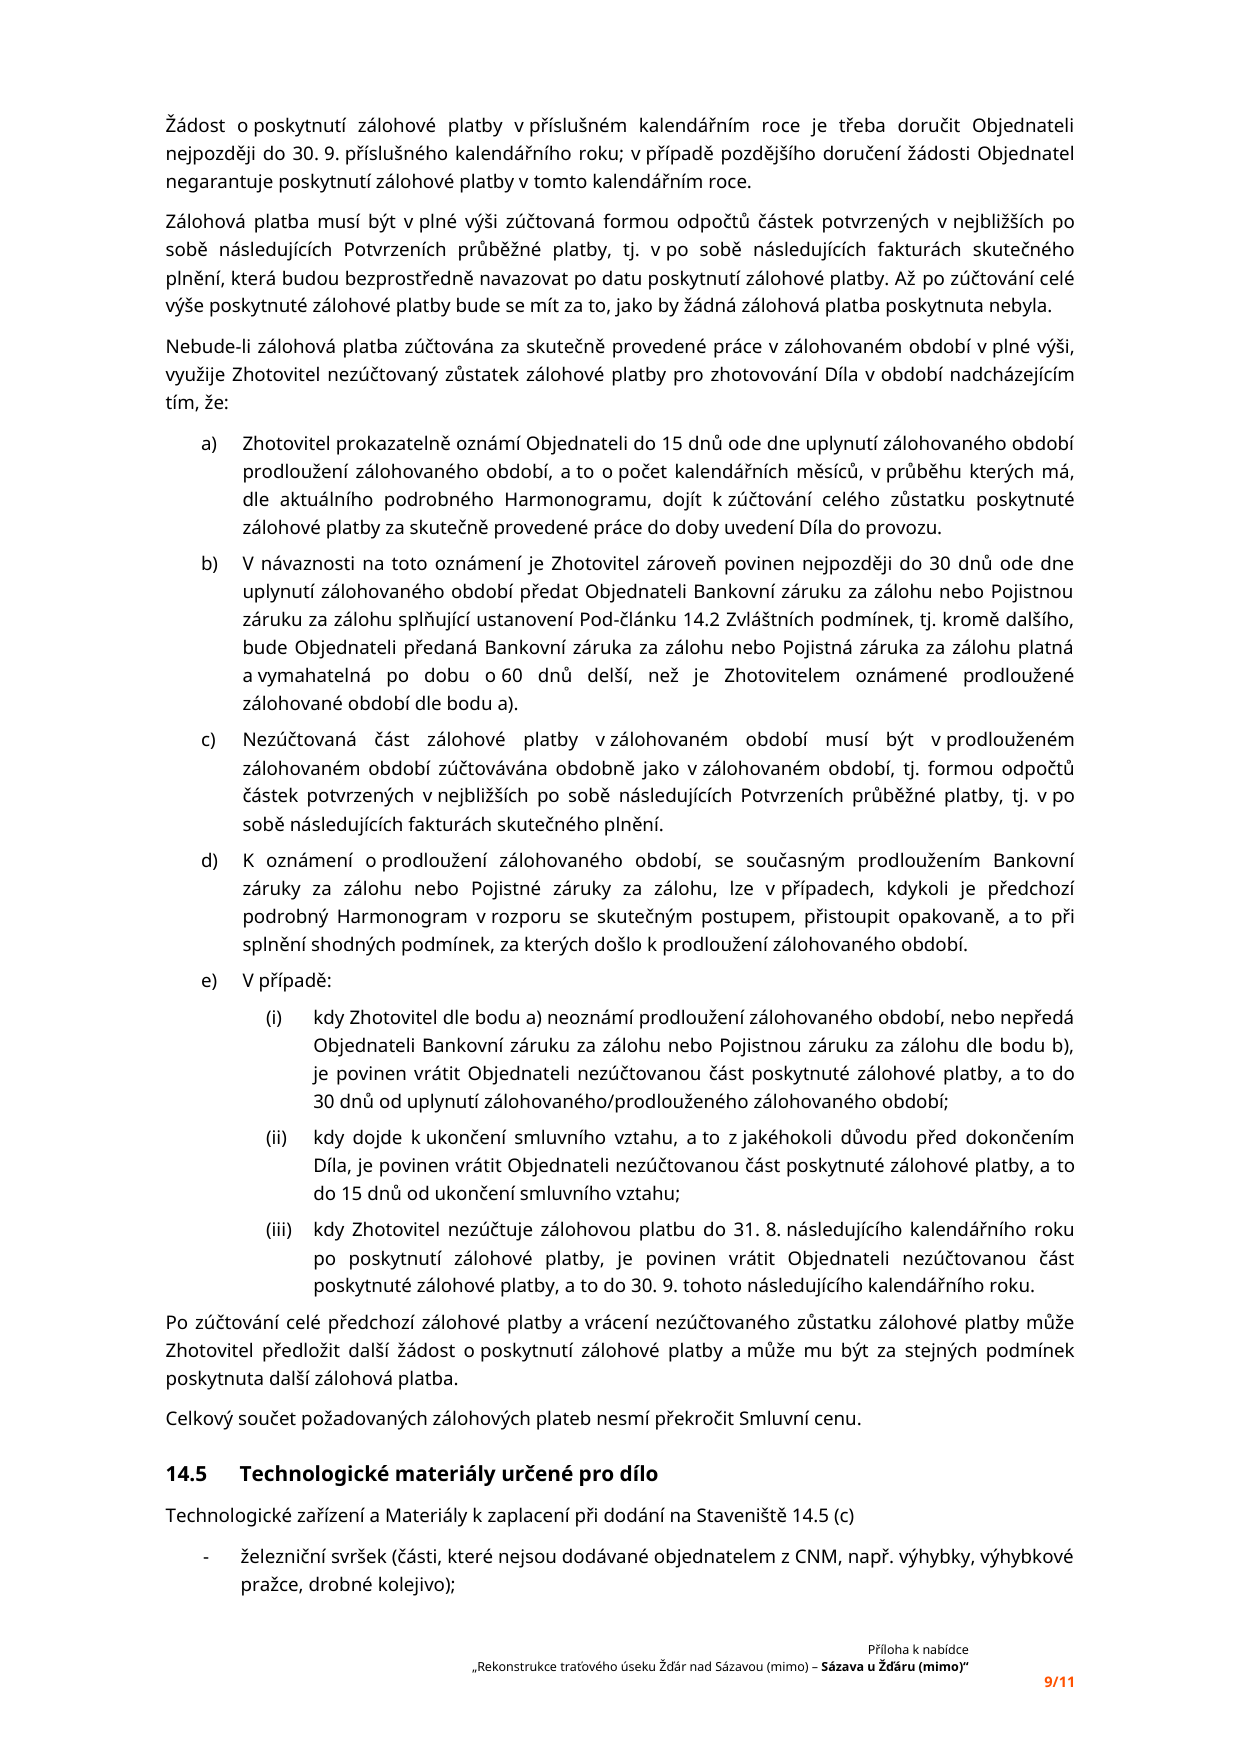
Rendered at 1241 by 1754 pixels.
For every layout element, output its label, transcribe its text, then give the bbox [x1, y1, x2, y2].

text Žádost o poskytnutí zálohové platby v příslušném kalendářním roce je třeba doručit Objednateli nejpozději do 30. 9. příslušného kalendářního roku; v případě pozdějšího doručení žádosti Objednatel negarantuje poskytnutí zálohové platby v tomto kalendářním roce. [165, 112, 1075, 194]
text Technologické zařízení a Materiály k zaplacení při dodání na Staveniště 14.5 (c) [165, 1502, 1075, 1528]
text kdy Zhotovitel dle bodu a) neoznámí prodloužení zálohovaného období, nebo nepředá Objednateli Bankovní záruku za zálohu nebo Pojistnou záruku za zálohu dle bodu b), je povinen vrátit Objednateli nezúčtovanou část poskytnuté zálohové platby, a to do 30 dnů od uplynutí zálohovaného/prodlouženého zálohovaného období; [266, 1004, 1075, 1113]
text Zálohová platba musí být v plné výši zúčtovaná formou odpočtů částek potvrzených v nejbližších po sobě následujících Potvrzeních průběžné platby, tj. v po sobě následujících fakturách skutečného plnění, která budou bezprostředně navazovat po datu poskytnutí zálohové platby. Až po zúčtování celé výše poskytnuté zálohové platby bude se mít za to, jako by žádná zálohová platba poskytnuta nebyla. [165, 209, 1075, 318]
list Zhotovitel prokazatelně oznámí Objednateli do 15 dnů ode dne uplynutí zálohovaného období prodloužení zálohovaného období, a to o počet kalendářních měsíců, v průběhu kterých má, dle aktuálního podrobného Harmonogramu, dojít k zúčtování celého zůstatku poskytnuté zálohové platby za skutečně provedené práce do doby uvedení Díla do provozu. [201, 430, 1075, 539]
text Nezúčtovaná část zálohové platby v zálohovaném období musí být v prodlouženém zálohovaném období zúčtovávána obdobně jako v zálohovaném období, tj. formou odpočtů částek potvrzených v nejbližších po sobě následujících Potvrzeních průběžné platby, tj. v po sobě následujících fakturách skutečného plnění. [201, 727, 1075, 836]
text K oznámení o prodloužení zálohovaného období, se současným prodloužením Bankovní záruky za zálohu nebo Pojistné záruky za zálohu, lze v případech, kdykoli je předchozí podrobný Harmonogram v rozporu se skutečným postupem, přistoupit opakovaně, a to při splnění shodných podmínek, za kterých došlo k prodloužení zálohovaného období. [201, 847, 1075, 957]
text V návaznosti na toto oznámení je Zhotovitel zároveň povinen nejpozději do 30 dnů ode dne uplynutí zálohovaného období předat Objednateli Bankovní záruku za zálohu nebo Pojistnou záruku za zálohu splňující ustanovení Pod-článku 14.2 Zvláštních podmínek, tj. kromě dalšího, bude Objednateli předaná Bankovní záruka za zálohu nebo Pojistná záruka za zálohu platná a vymahatelná po dobu o 60 dnů delší, než je Zhotovitelem oznámené prodloužené zálohované období dle bodu a). [201, 550, 1075, 716]
text V případě: [201, 968, 1075, 993]
text Nebude-li zálohová platba zúčtována za skutečně provedené práce v zálohovaném období v plné výši, využije Zhotovitel nezúčtovaný zůstatek zálohové platby pro zhotovování Díla v období nadcházejícím tím, že: [165, 333, 1075, 415]
text kdy dojde k ukončení smluvního vztahu, a to z jakéhokoli důvodu před dokončením Díla, je povinen vrátit Objednateli nezúčtovanou část poskytnuté zálohové platby, a to do 15 dnů od ukončení smluvního vztahu; [266, 1124, 1075, 1206]
text 14.5 Technologické materiály určené pro dílo [165, 1459, 1075, 1487]
list železniční svršek (části, které nejsou dodávané objednatelem z CNM, např. výhybky, výhybkové pražce, drobné kolejivo); [203, 1543, 1075, 1597]
text Celkový součet požadovaných zálohových plateb nesmí překročit Smluvní cenu. [165, 1406, 1075, 1431]
text kdy Zhotovitel nezúčtuje zálohovou platbu do 31. 8. následujícího kalendářního roku po poskytnutí zálohové platby, je povinen vrátit Objednateli nezúčtovanou část poskytnuté zálohové platby, a to do 30. 9. tohoto následujícího kalendářního roku. [266, 1217, 1075, 1298]
text Po zúčtování celé předchozí zálohové platby a vrácení nezúčtovaného zůstatku zálohové platby může Zhotovitel předložit další žádost o poskytnutí zálohové platby a může mu být za stejných podmínek poskytnuta další zálohová platba. [165, 1309, 1075, 1391]
